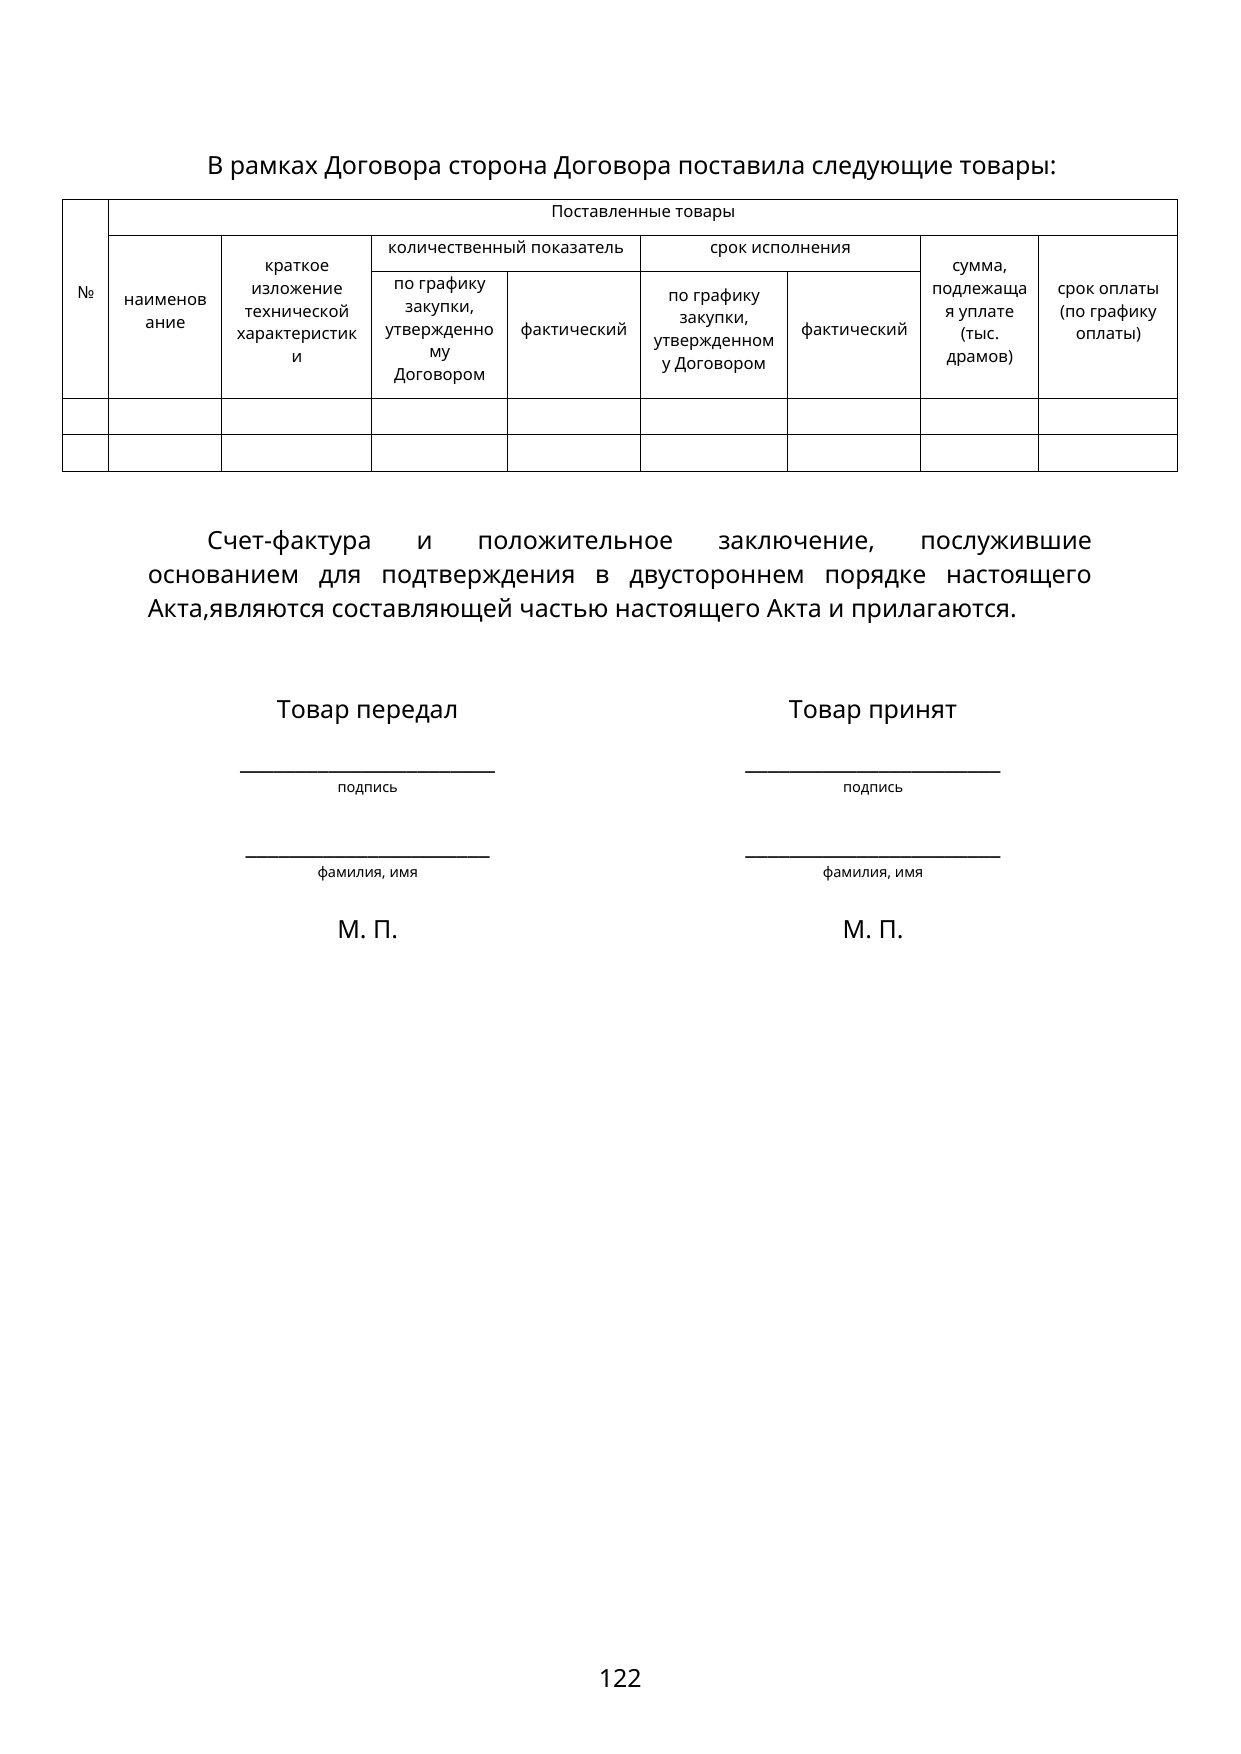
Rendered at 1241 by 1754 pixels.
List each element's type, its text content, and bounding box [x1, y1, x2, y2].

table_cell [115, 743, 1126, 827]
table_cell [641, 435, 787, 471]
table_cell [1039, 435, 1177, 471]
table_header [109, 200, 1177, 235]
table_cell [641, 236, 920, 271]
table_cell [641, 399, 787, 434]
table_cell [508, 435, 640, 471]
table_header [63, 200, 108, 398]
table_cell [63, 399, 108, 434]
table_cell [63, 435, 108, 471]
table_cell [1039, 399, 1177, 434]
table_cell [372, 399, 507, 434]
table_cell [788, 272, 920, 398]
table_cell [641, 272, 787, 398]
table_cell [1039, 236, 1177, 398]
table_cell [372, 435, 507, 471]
text В рамках Договора сторона Договора поставила следующие товары: [148, 148, 1092, 182]
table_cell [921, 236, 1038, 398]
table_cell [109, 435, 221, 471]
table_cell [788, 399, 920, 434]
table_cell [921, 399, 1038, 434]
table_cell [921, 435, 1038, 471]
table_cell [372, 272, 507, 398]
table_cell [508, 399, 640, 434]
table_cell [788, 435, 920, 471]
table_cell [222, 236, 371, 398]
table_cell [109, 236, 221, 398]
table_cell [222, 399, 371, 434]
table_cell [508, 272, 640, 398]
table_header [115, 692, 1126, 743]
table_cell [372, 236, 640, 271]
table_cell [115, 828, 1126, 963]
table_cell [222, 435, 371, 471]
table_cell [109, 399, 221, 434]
text Счет-фактура и положительное заключение, послужившие основанием для подтверждения в двустороннем порядке настоящего Акта,являются составляющей частью настоящего Акта и прилагаются. [148, 522, 1092, 624]
